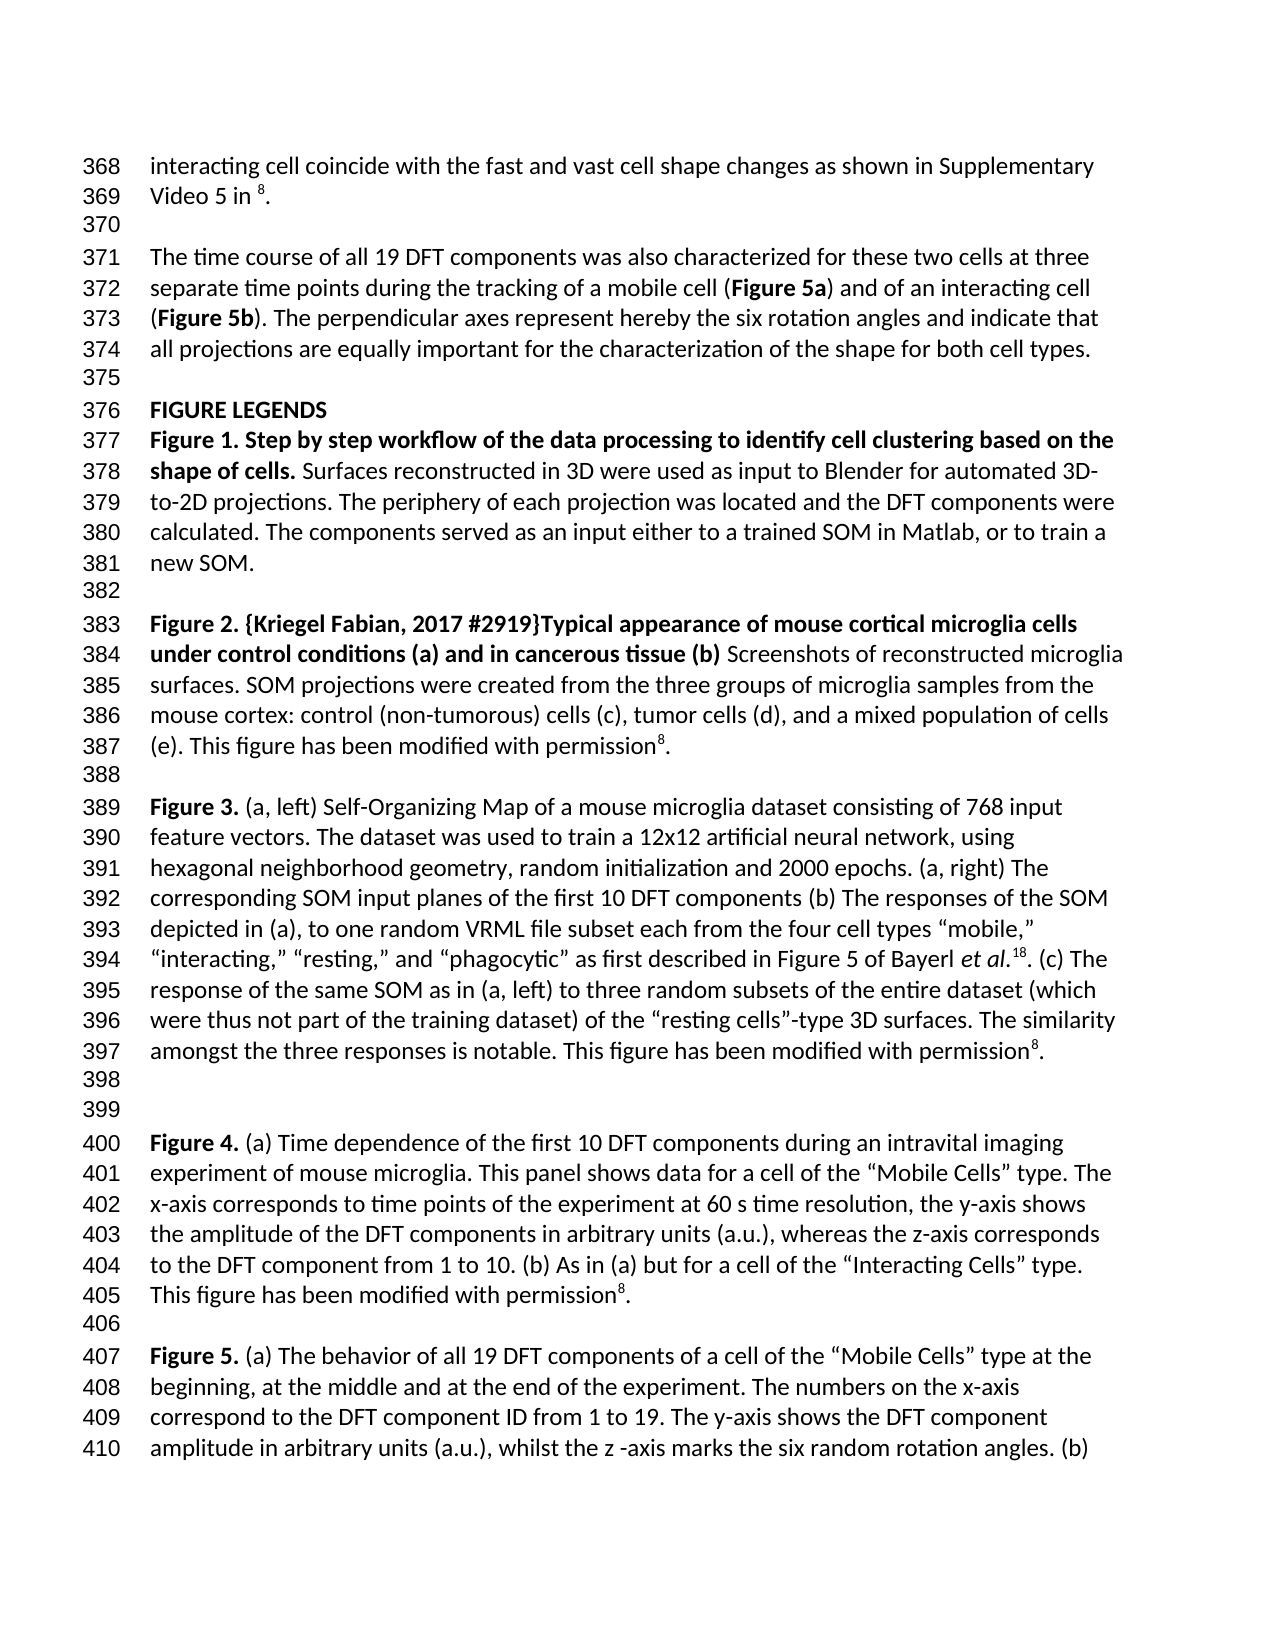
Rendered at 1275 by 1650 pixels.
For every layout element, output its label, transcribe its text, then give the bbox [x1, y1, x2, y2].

text Figure 1. Step by step workflow of the data processing to identify cell clustering based on the shape of cells. Surfaces reconstructed in 3D were used as input to Blender for automated 3D-to-2D projections. The periphery of each projection was located and the DFT components were calculated. The components served as an input either to a trained SOM in Matlab, or to train a new SOM. [150, 425, 1125, 577]
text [150, 150, 1125, 211]
text Figure 3. (a, left) Self-Organizing Map of a mouse microglia dataset consisting of 768 input feature vectors. The dataset was used to train a 12x12 artificial neural network, using hexagonal neighborhood geometry, random initialization and 2000 epochs. (a, right) The corresponding SOM input planes of the first 10 DFT components (b) The responses of the SOM depicted in (a), to one random VRML file subset each from the four cell types “mobile,” “interacting,” “resting,” and “phagocytic” as first described in Figure 5 of Bayerl et al.18. (c) The response of the same SOM as in (a, left) to three random subsets of the entire dataset (which were thus not part of the training dataset) of the “resting cells”-type 3D surfaces. The similarity amongst the three responses is notable. This figure has been modified with permission8. [150, 791, 1125, 1066]
text FIGURE LEGENDS [150, 394, 1125, 425]
text Figure 2. {Kriegel Fabian, 2017 #2919}Typical appearance of mouse cortical microglia cells under control conditions (a) and in cancerous tissue (b) Screenshots of reconstructed microglia surfaces. SOM projections were created from the three groups of microglia samples from the mouse cortex: control (non-tumorous) cells (c), tumor cells (d), and a mixed population of cells (e). This figure has been modified with permission8. [150, 608, 1125, 760]
text The time course of all 19 DFT components was also characterized for these two cells at three separate time points during the tracking of a mobile cell (Figure 5a) and of an interacting cell (Figure 5b). The perpendicular axes represent hereby the six rotation angles and indicate that all projections are equally important for the characterization of the shape for both cell types. [150, 242, 1125, 364]
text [150, 1340, 1125, 1462]
text Figure 4. (a) Time dependence of the first 10 DFT components during an intravital imaging experiment of mouse microglia. This panel shows data for a cell of the “Mobile Cells” type. The x-axis corresponds to time points of the experiment at 60 s time resolution, the y-axis shows the amplitude of the DFT components in arbitrary units (a.u.), whereas the z-axis corresponds to the DFT component from 1 to 10. (b) As in (a) but for a cell of the “Interacting Cells” type. This figure has been modified with permission8. [150, 1127, 1125, 1310]
